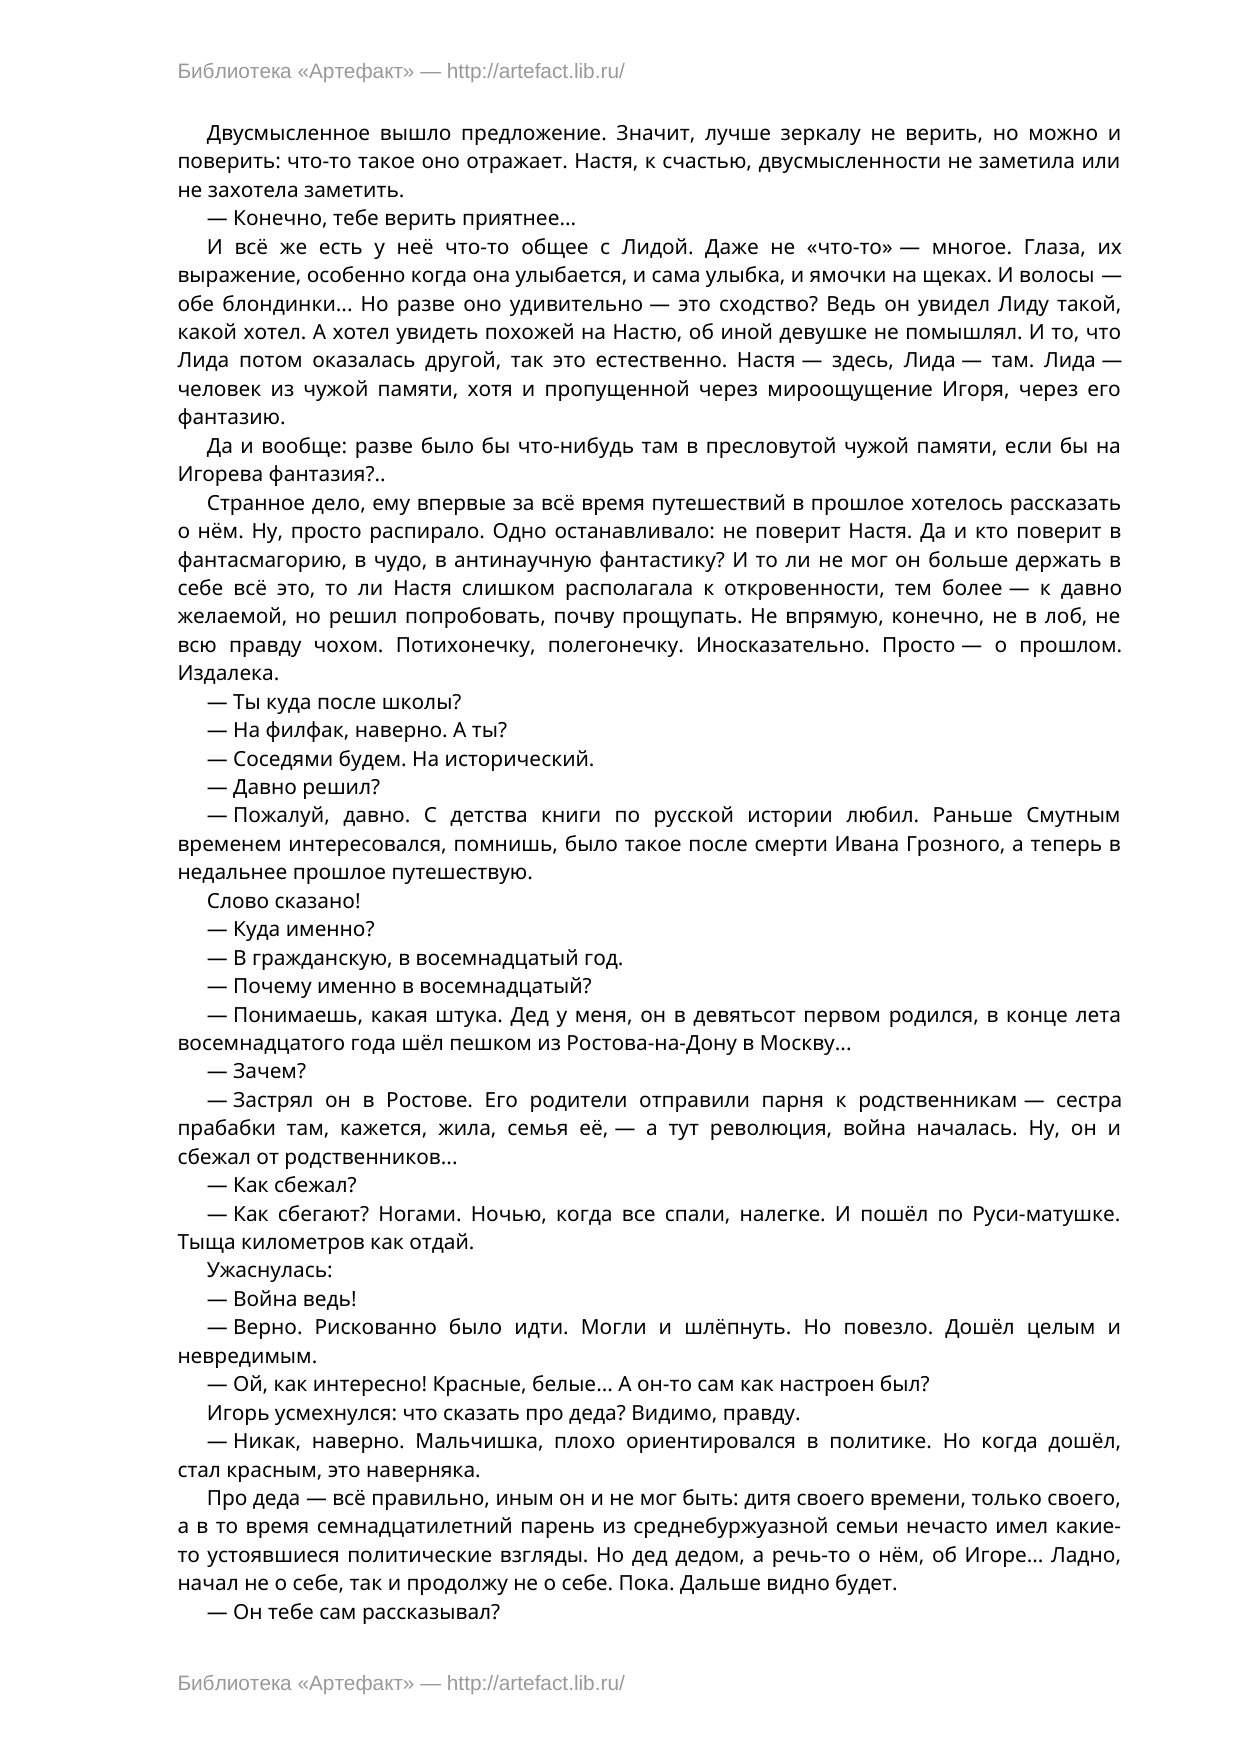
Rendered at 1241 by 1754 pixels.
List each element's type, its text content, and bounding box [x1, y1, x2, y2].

text — На филфак, наверно. А ты? [177, 715, 1122, 744]
text Про деда — всё правильно, иным он и не мог быть: дитя своего времени, только своего, а в то время семнадцатилетний парень из среднебуржуазной семьи нечасто имел какие-то устоявшиеся политические взгляды. Но дед дедом, а речь-то о нём, об Игоре... Ладно, начал не о себе, так и продолжу не о себе. Пока. Дальше видно будет. [177, 1483, 1122, 1597]
text Слово сказано! [177, 886, 1122, 914]
text — Как сбегают? Ногами. Ночью, когда все спали, налегке. И пошёл по Руси-матушке. Тыща километров как отдай. [177, 1199, 1122, 1256]
text — Война ведь! [177, 1284, 1122, 1312]
text — Зачем? [177, 1057, 1122, 1085]
text — Верно. Рискованно было идти. Могли и шлёпнуть. Но повезло. Дошёл целым и невредимым. [177, 1312, 1122, 1369]
text — Ты куда после школы? [177, 687, 1122, 715]
text — Конечно, тебе верить приятнее... [177, 203, 1122, 232]
text — Застрял он в Ростове. Его родители отправили парня к родственникам — сестра прабабки там, кажется, жила, семья её, — а тут революция, война началась. Ну, он и сбежал от родственников... [177, 1085, 1122, 1170]
text Игорь усмехнулся: что сказать про деда? Видимо, правду. [177, 1398, 1122, 1426]
text — Куда именно? [177, 914, 1122, 943]
text — Он тебе сам рассказывал? [177, 1597, 1122, 1625]
text — В гражданскую, в восемнадцатый год. [177, 943, 1122, 971]
text И всё же есть у неё что-то общее с Лидой. Даже не «что-то» — многое. Глаза, их выражение, особенно когда она улыбается, и сама улыбка, и ямочки на щеках. И волосы — обе блондинки... Но разве оно удивительно — это сходство? Ведь он увидел Лиду такой, какой хотел. А хотел увидеть похожей на Настю, об иной девушке не помышлял. И то, что Лида потом оказалась другой, так это естественно. Настя — здесь, Лида — там. Лида — человек из чужой памяти, хотя и пропущенной через мироощущение Игоря, через его фантазию. [177, 232, 1122, 431]
text Да и вообще: разве было бы что-нибудь там в пресловутой чужой памяти, если бы на Игорева фантазия?.. [177, 431, 1122, 488]
text — Ой, как интересно! Красные, белые... А он-то сам как настроен был? [177, 1369, 1122, 1398]
text — Понимаешь, какая штука. Дед у меня, он в девятьсот первом родился, в конце лета восемнадцатого года шёл пешком из Ростова-на-Дону в Москву... [177, 1000, 1122, 1057]
text — Пожалуй, давно. С детства книги по русской истории любил. Раньше Смутным временем интересовался, помнишь, было такое после смерти Ивана Грозного, а теперь в недальнее прошлое путешествую. [177, 801, 1122, 886]
text — Соседями будем. На исторический. [177, 744, 1122, 772]
text — Давно решил? [177, 772, 1122, 801]
text Двусмысленное вышло предложение. Значит, лучше зеркалу не верить, но можно и поверить: что-то такое оно отражает. Настя, к счастью, двусмысленности не заметила или не захотела заметить. [177, 118, 1122, 203]
text — Как сбежал? [177, 1170, 1122, 1199]
text Ужаснулась: [177, 1256, 1122, 1284]
text — Почему именно в восемнадцатый? [177, 971, 1122, 1000]
text Странное дело, ему впервые за всё время путешествий в прошлое хотелось рассказать о нём. Ну, просто распирало. Одно останавливало: не поверит Настя. Да и кто поверит в фантасмагорию, в чудо, в антинаучную фантастику? И то ли не мог он больше держать в себе всё это, то ли Настя слишком располагала к откровенности, тем более — к давно желаемой, но решил попробовать, почву прощупать. Не впрямую, конечно, не в лоб, не всю правду чохом. Потихонечку, полегонечку. Иносказательно. Просто — о прошлом. Издалека. [177, 488, 1122, 687]
text — Никак, наверно. Мальчишка, плохо ориентировался в политике. Но когда дошёл, стал красным, это наверняка. [177, 1426, 1122, 1483]
